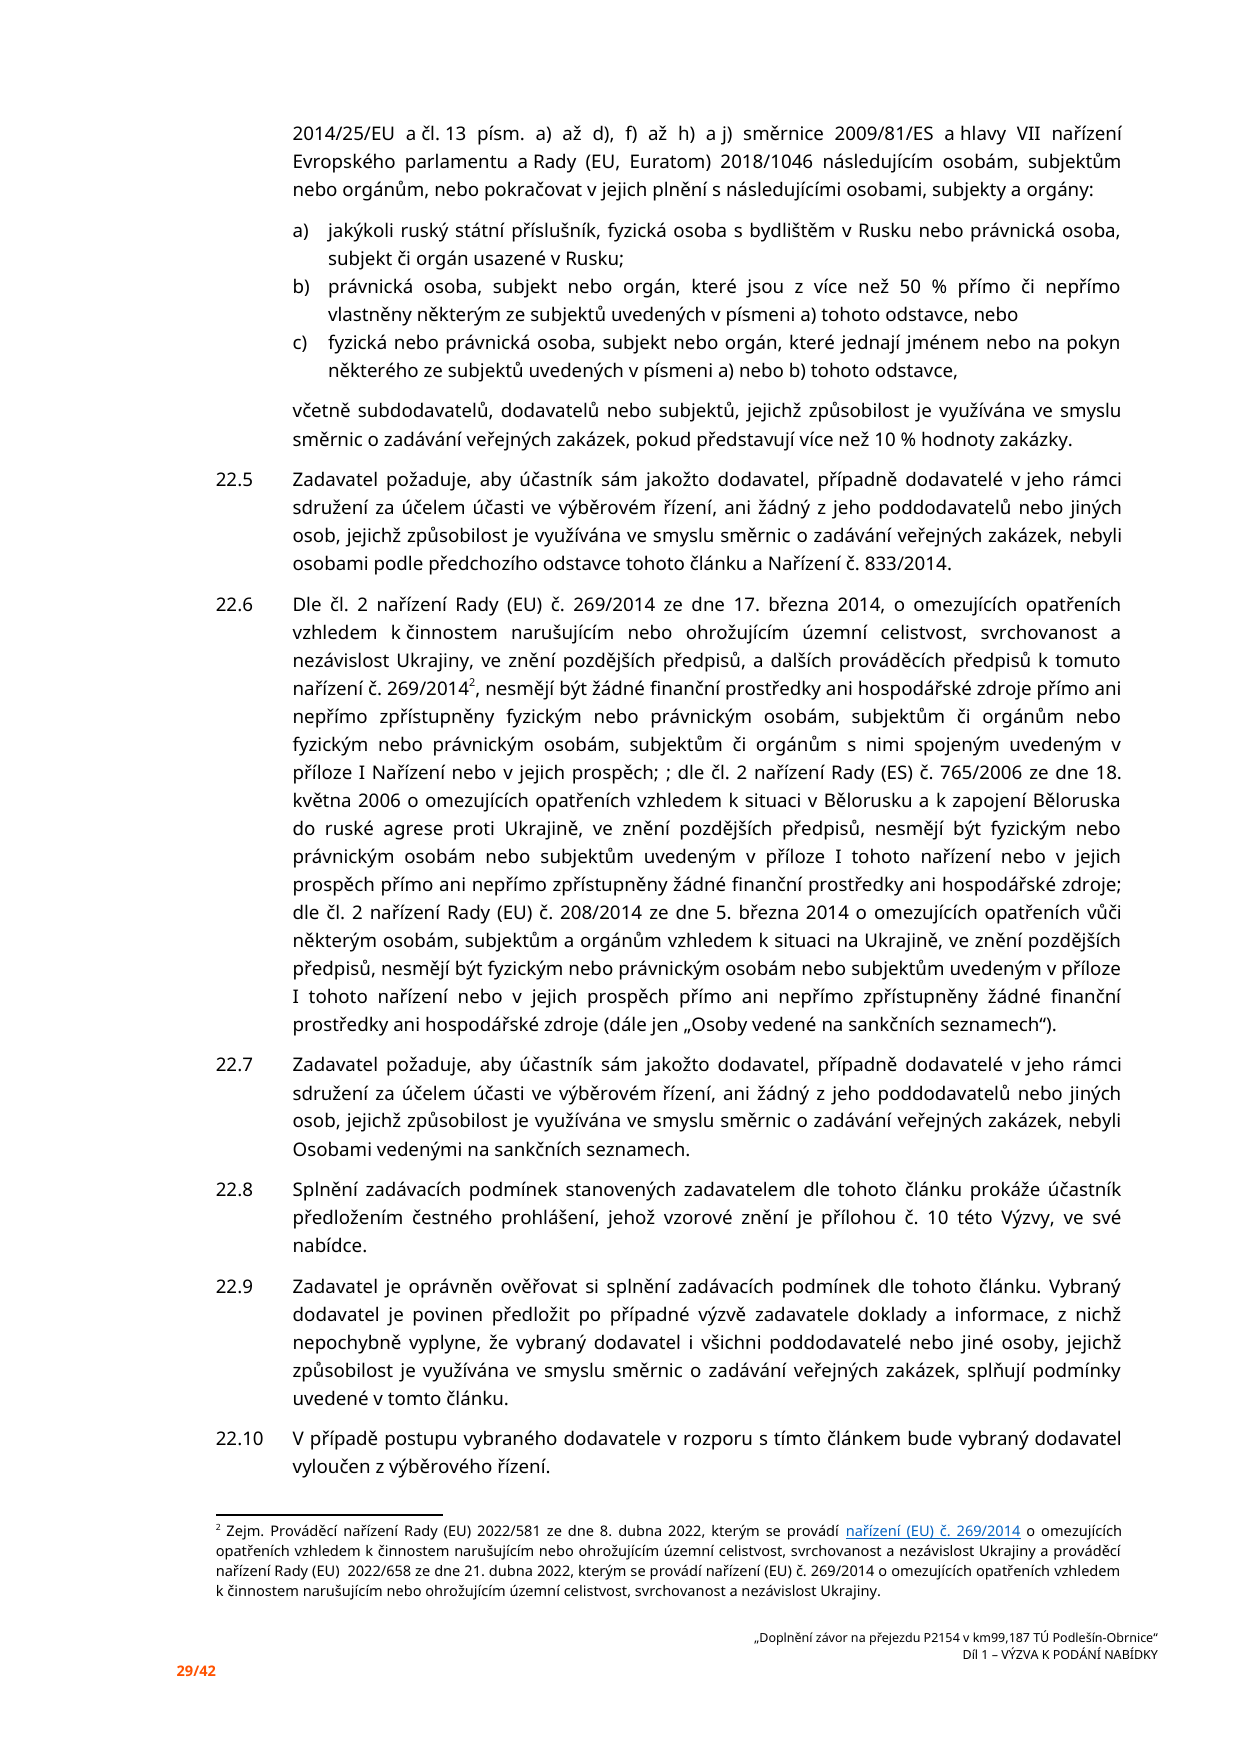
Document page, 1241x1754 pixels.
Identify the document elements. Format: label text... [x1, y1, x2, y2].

list fyzická nebo právnická osoba, subjekt nebo orgán, které jednají jménem nebo na pokyn některého ze subjektů uvedených v písmeni a) nebo b) tohoto odstavce, [292, 329, 1122, 383]
list včetně subdodavatelů, dodavatelů nebo subjektů, jejichž způsobilost je využívána ve smyslu směrnic o zadávání veřejných zakázek, pokud představují více než 10 % hodnoty zakázky. [292, 398, 1122, 451]
text Zadavatel požaduje, aby účastník sám jakožto dodavatel, případně dodavatelé v jeho rámci sdružení za účelem účasti ve výběrovém řízení, ani žádný z jeho poddodavatelů nebo jiných osob, jejichž způsobilost je využívána ve smyslu směrnic o zadávání veřejných zakázek, nebyli Osobami vedenými na sankčních seznamech. [216, 1052, 1122, 1161]
text Splnění zadávacích podmínek stanovených zadavatelem dle tohoto článku prokáže účastník předložením čestného prohlášení, jehož vzorové znění je přílohou č. 10 této Výzvy, ve své nabídce. [216, 1176, 1122, 1258]
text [216, 121, 1122, 202]
text Zadavatel požaduje, aby účastník sám jakožto dodavatel, případně dodavatelé v jeho rámci sdružení za účelem účasti ve výběrovém řízení, ani žádný z jeho poddodavatelů nebo jiných osob, jejichž způsobilost je využívána ve smyslu směrnic o zadávání veřejných zakázek, nebyli osobami podle předchozího odstavce tohoto článku a Nařízení č. 833/2014. [216, 466, 1122, 576]
text Dle čl. 2 nařízení Rady (EU) č. 269/2014 ze dne 17. března 2014, o omezujících opatřeních vzhledem k činnostem narušujícím nebo ohrožujícím územní celistvost, svrchovanost a nezávislost Ukrajiny, ve znění pozdějších předpisů, a dalších prováděcích předpisů k tomuto nařízení č. 269/2014, nesmějí být žádné finanční prostředky ani hospodářské zdroje přímo ani nepřímo zpřístupněny fyzickým nebo právnickým osobám, subjektům či orgánům nebo fyzickým nebo právnickým osobám, subjektům či orgánům s nimi spojeným uvedeným v příloze I Nařízení nebo v jejich prospěch; ; dle čl. 2 nařízení Rady (ES) č. 765/2006 ze dne 18. května 2006 o omezujících opatřeních vzhledem k situaci v Bělorusku a k zapojení Běloruska do ruské agrese proti Ukrajině, ve znění pozdějších předpisů, nesmějí být fyzickým nebo právnickým osobám nebo subjektům uvedeným v příloze I tohoto nařízení nebo v jejich prospěch přímo ani nepřímo zpřístupněny žádné finanční prostředky ani hospodářské zdroje; dle čl. 2 nařízení Rady (EU) č. 208/2014 ze dne 5. března 2014 o omezujících opatřeních vůči některým osobám, subjektům a orgánům vzhledem k situaci na Ukrajině, ve znění pozdějších předpisů, nesmějí být fyzickým nebo právnickým osobám nebo subjektům uvedeným v příloze I tohoto nařízení nebo v jejich prospěch přímo ani nepřímo zpřístupněny žádné finanční prostředky ani hospodářské zdroje (dále jen „Osoby vedené na sankčních seznamech“). [216, 591, 1122, 1037]
list právnická osoba, subjekt nebo orgán, které jsou z více než 50 % přímo či nepřímo vlastněny některým ze subjektů uvedených v písmeni a) tohoto odstavce, nebo [292, 273, 1122, 327]
text Zadavatel je oprávněn ověřovat si splnění zadávacích podmínek dle tohoto článku. Vybraný dodavatel je povinen předložit po případné výzvě zadavatele doklady a informace, z nichž nepochybně vyplyne, že vybraný dodavatel i všichni poddodavatelé nebo jiné osoby, jejichž způsobilost je využívána ve smyslu směrnic o zadávání veřejných zakázek, splňují podmínky uvedené v tomto článku. [216, 1273, 1122, 1411]
list jakýkoli ruský státní příslušník, fyzická osoba s bydlištěm v Rusku nebo právnická osoba, subjekt či orgán usazené v Rusku; [292, 217, 1122, 271]
text V případě postupu vybraného dodavatele v rozporu s tímto článkem bude vybraný dodavatel vyloučen z výběrového řízení. [216, 1426, 1122, 1479]
